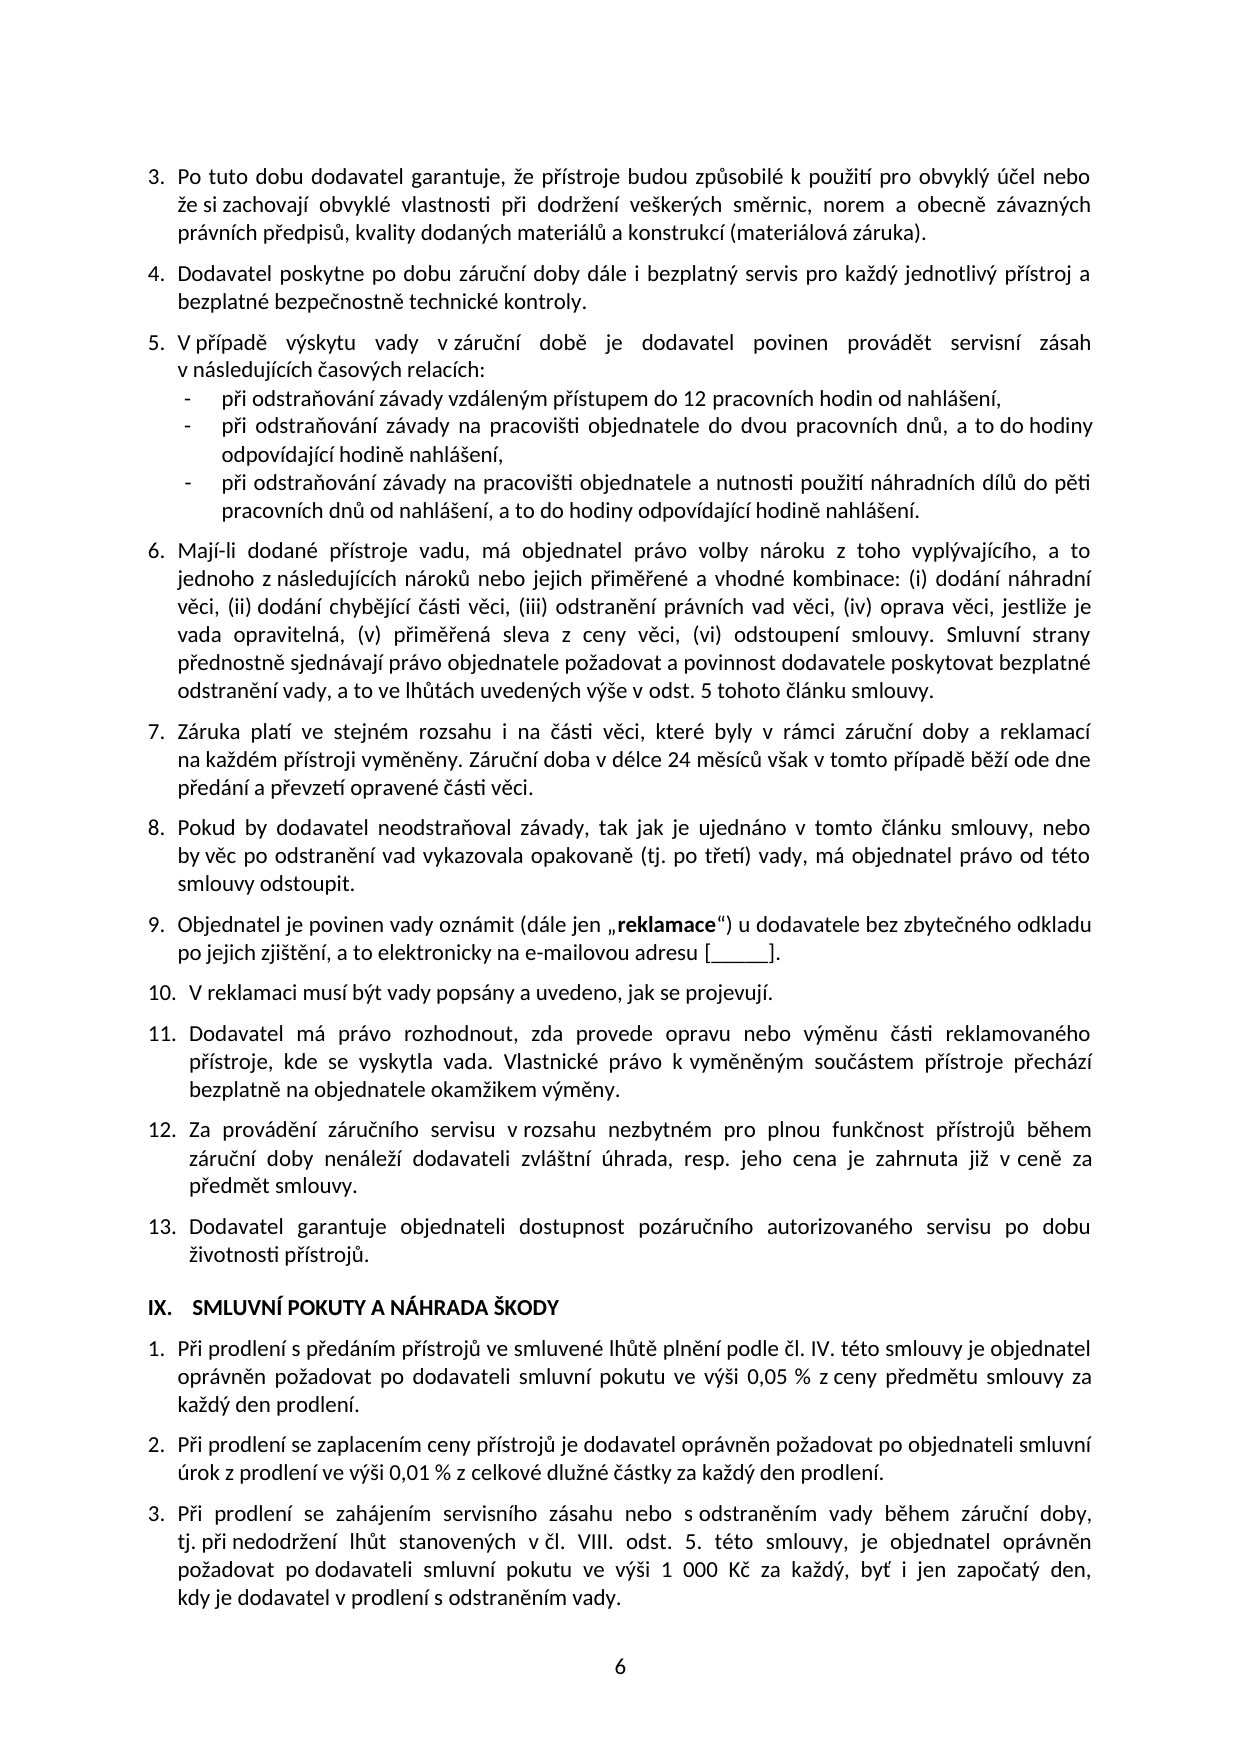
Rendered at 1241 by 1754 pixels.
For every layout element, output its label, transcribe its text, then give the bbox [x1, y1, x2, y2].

list Dodavatel má právo rozhodnout, zda provede opravu nebo výměnu části reklamovaného přístroje, kde se vyskytla vada. Vlastnické právo k vyměněným součástem přístroje přechází bezplatně na objednatele okamžikem výměny. [148, 1019, 1093, 1103]
list Po tuto dobu dodavatel garantuje, že přístroje budou způsobilé k použití pro obvyklý účel nebo že si zachovají obvyklé vlastnosti při dodržení veškerých směrnic, norem a obecně závazných právních předpisů, kvality dodaných materiálů a konstrukcí (materiálová záruka). [148, 162, 1093, 247]
list Při prodlení se zaplacením ceny přístrojů je dodavatel oprávněn požadovat po objednateli smluvní úrok z prodlení ve výši 0,01 % z celkové dlužné částky za každý den prodlení. [148, 1430, 1093, 1486]
list Při prodlení se zahájením servisního zásahu nebo s odstraněním vady během záruční doby, tj. při nedodržení lhůt stanovených v čl. VIII. odst. 5. této smlouvy, je objednatel oprávněn požadovat po dodavateli smluvní pokutu ve výši 1 000 Kč za každý, byť i jen započatý den, kdy je dodavatel v prodlení s odstraněním vady. [148, 1499, 1093, 1611]
list při odstraňování závady na pracovišti objednatele do dvou pracovních dnů, a to do hodiny odpovídající hodině nahlášení, [184, 412, 1093, 468]
list SMLUVNÍ POKUTY A NÁHRADA ŠKODY [148, 1293, 1093, 1321]
list V případě výskytu vady v záruční době je dodavatel povinen provádět servisní zásah v následujících časových relacích: [148, 328, 1093, 384]
list při odstraňování závady na pracovišti objednatele a nutnosti použití náhradních dílů do pěti pracovních dnů od nahlášení, a to do hodiny odpovídající hodině nahlášení. [184, 468, 1093, 524]
list Při prodlení s předáním přístrojů ve smluvené lhůtě plnění podle čl. IV. této smlouvy je objednatel oprávněn požadovat po dodavateli smluvní pokutu ve výši 0,05 % z ceny předmětu smlouvy za každý den prodlení. [148, 1334, 1093, 1418]
list V reklamaci musí být vady popsány a uvedeno, jak se projevují. [148, 978, 1093, 1007]
list Mají-li dodané přístroje vadu, má objednatel právo volby nároku z toho vyplývajícího, a to jednoho z následujících nároků nebo jejich přiměřené a vhodné kombinace: (i) dodání náhradní věci, (ii) dodání chybějící části věci, (iii) odstranění právních vad věci, (iv) oprava věci, jestliže je vada opravitelná, (v) přiměřená sleva z ceny věci, (vi) odstoupení smlouvy. Smluvní strany přednostně sjednávají právo objednatele požadovat a povinnost dodavatele poskytovat bezplatné odstranění vady, a to ve lhůtách uvedených výše v odst. 5 tohoto článku smlouvy. [148, 536, 1093, 704]
list Záruka platí ve stejném rozsahu i na části věci, které byly v rámci záruční doby a reklamací na každém přístroji vyměněny. Záruční doba v délce 24 měsíců však v tomto případě běží ode dne předání a převzetí opravené části věci. [148, 717, 1093, 801]
list Dodavatel poskytne po dobu záruční doby dále i bezplatný servis pro každý jednotlivý přístroj a bezplatné bezpečnostně technické kontroly. [148, 259, 1093, 315]
list Za provádění záručního servisu v rozsahu nezbytném pro plnou funkčnost přístrojů během záruční doby nenáleží dodavateli zvláštní úhrada, resp. jeho cena je zahrnuta již v ceně za předmět smlouvy. [148, 1116, 1093, 1200]
list Dodavatel garantuje objednateli dostupnost pozáručního autorizovaného servisu po dobu životnosti přístrojů. [148, 1212, 1093, 1268]
list při odstraňování závady vzdáleným přístupem do 12 pracovních hodin od nahlášení, [184, 384, 1093, 412]
list Pokud by dodavatel neodstraňoval závady, tak jak je ujednáno v tomto článku smlouvy, nebo by věc po odstranění vad vykazovala opakovaně (tj. po třetí) vady, má objednatel právo od této smlouvy odstoupit. [148, 813, 1093, 897]
list Objednatel je povinen vady oznámit (dále jen „reklamace“) u dodavatele bez zbytečného odkladu po jejich zjištění, a to elektronicky na e-mailovou adresu . [148, 910, 1093, 966]
